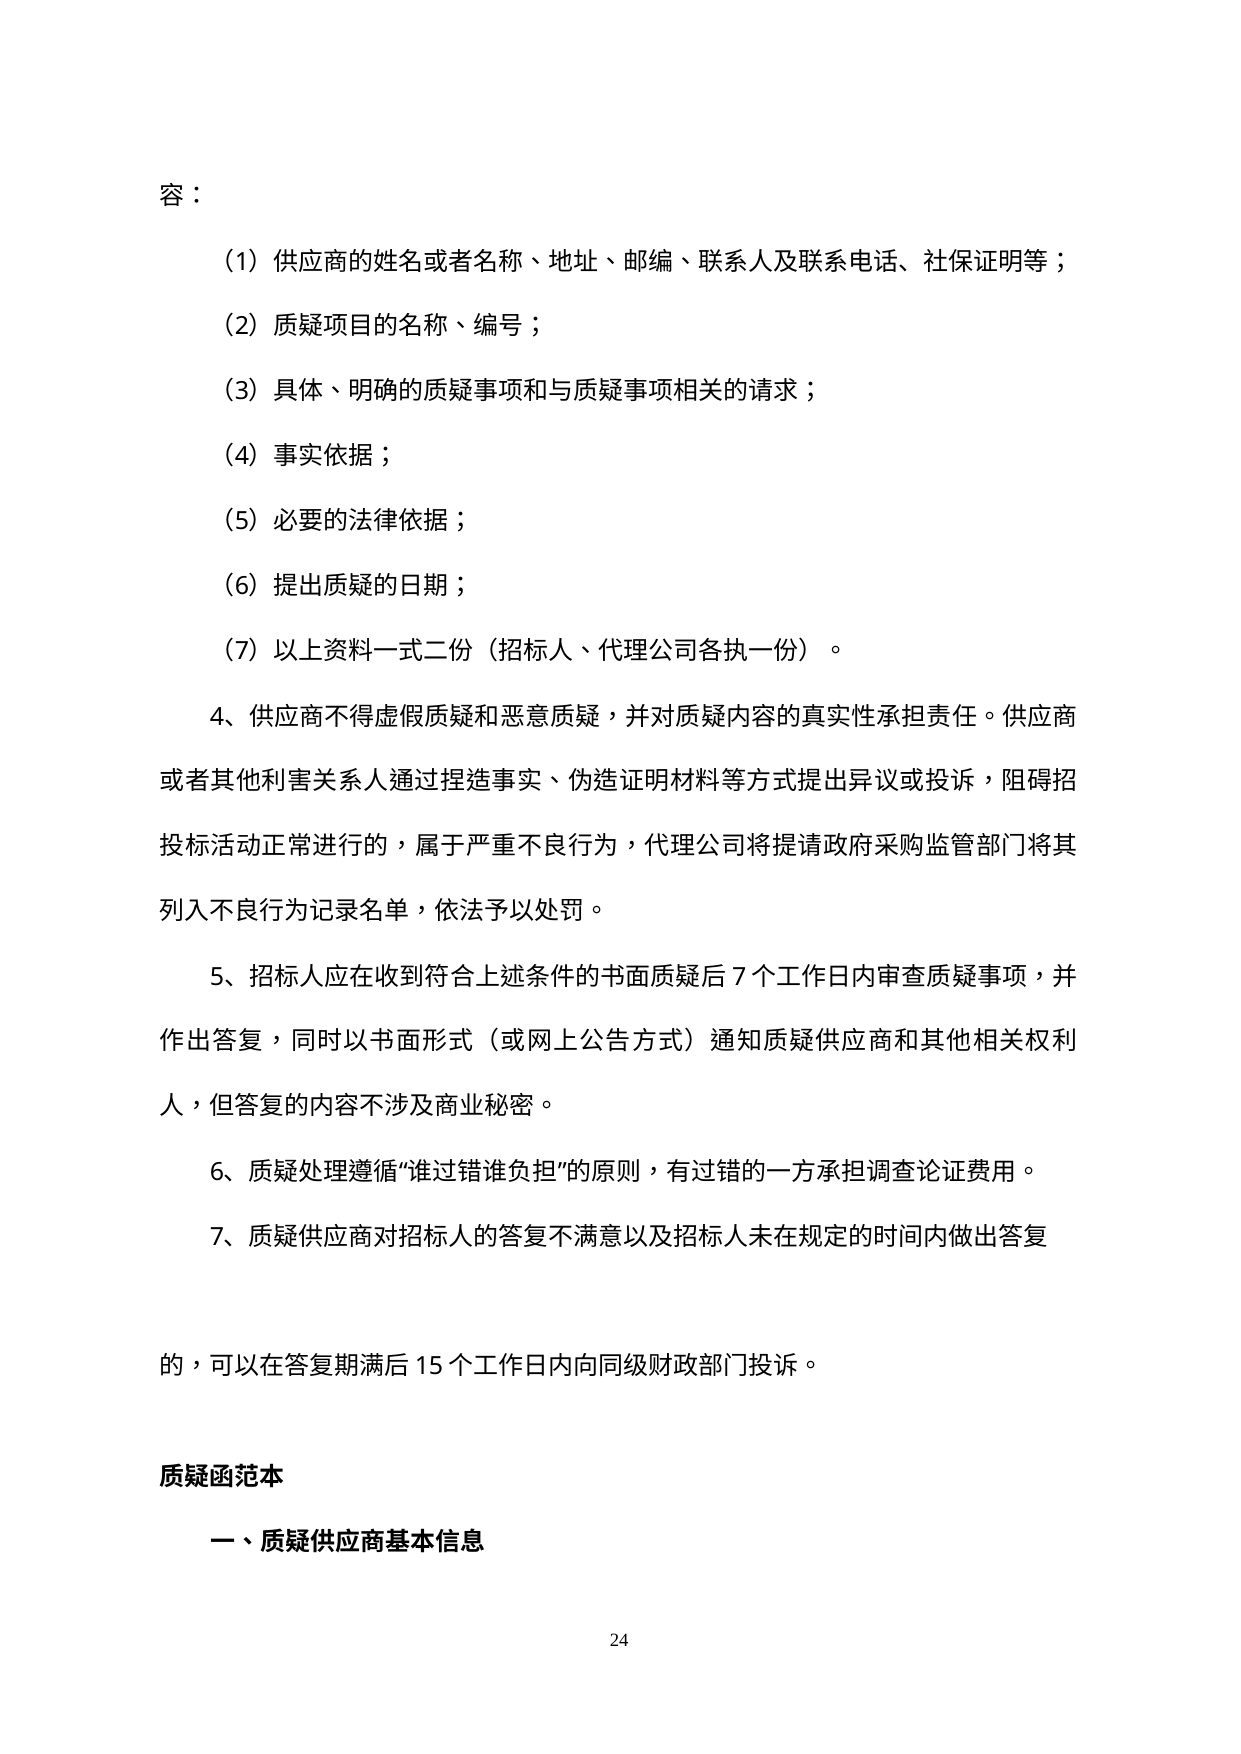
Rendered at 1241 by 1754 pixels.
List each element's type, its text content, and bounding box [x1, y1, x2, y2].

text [159, 162, 1078, 227]
text （1）供应商的姓名或者名称、地址、邮编、联系人及联系电话、社保证明等； [159, 227, 1078, 292]
text 7、质疑供应商对招标人的答复不满意以及招标人未在规定的时间内做出答复的，可以在答复期满后15个工作日内向同级财政部门投诉。 [159, 1202, 1078, 1397]
text （5）必要的法律依据； [159, 487, 1078, 552]
text 4、供应商不得虚假质疑和恶意质疑，并对质疑内容的真实性承担责任。供应商或者其他利害关系人通过捏造事实、伪造证明材料等方式提出异议或投诉，阻碍招投标活动正常进行的，属于严重不良行为，代理公司将提请政府采购监管部门将其列入不良行为记录名单，依法予以处罚。 [159, 682, 1078, 942]
text （7）以上资料一式二份（招标人、代理公司各执一份）。 [159, 617, 1078, 682]
text （4）事实依据； [159, 422, 1078, 487]
text （2）质疑项目的名称、编号； [159, 292, 1078, 357]
text 质疑函范本 [159, 1443, 1078, 1508]
text 5、招标人应在收到符合上述条件的书面质疑后7个工作日内审查质疑事项，并作出答复，同时以书面形式（或网上公告方式）通知质疑供应商和其他相关权利人，但答复的内容不涉及商业秘密。 [159, 942, 1078, 1137]
text （3）具体、明确的质疑事项和与质疑事项相关的请求； [159, 357, 1078, 422]
text 一、质疑供应商基本信息 [159, 1508, 1078, 1573]
text （6）提出质疑的日期； [159, 552, 1078, 617]
text 6、质疑处理遵循“谁过错谁负担”的原则，有过错的一方承担调查论证费用。 [159, 1137, 1078, 1202]
